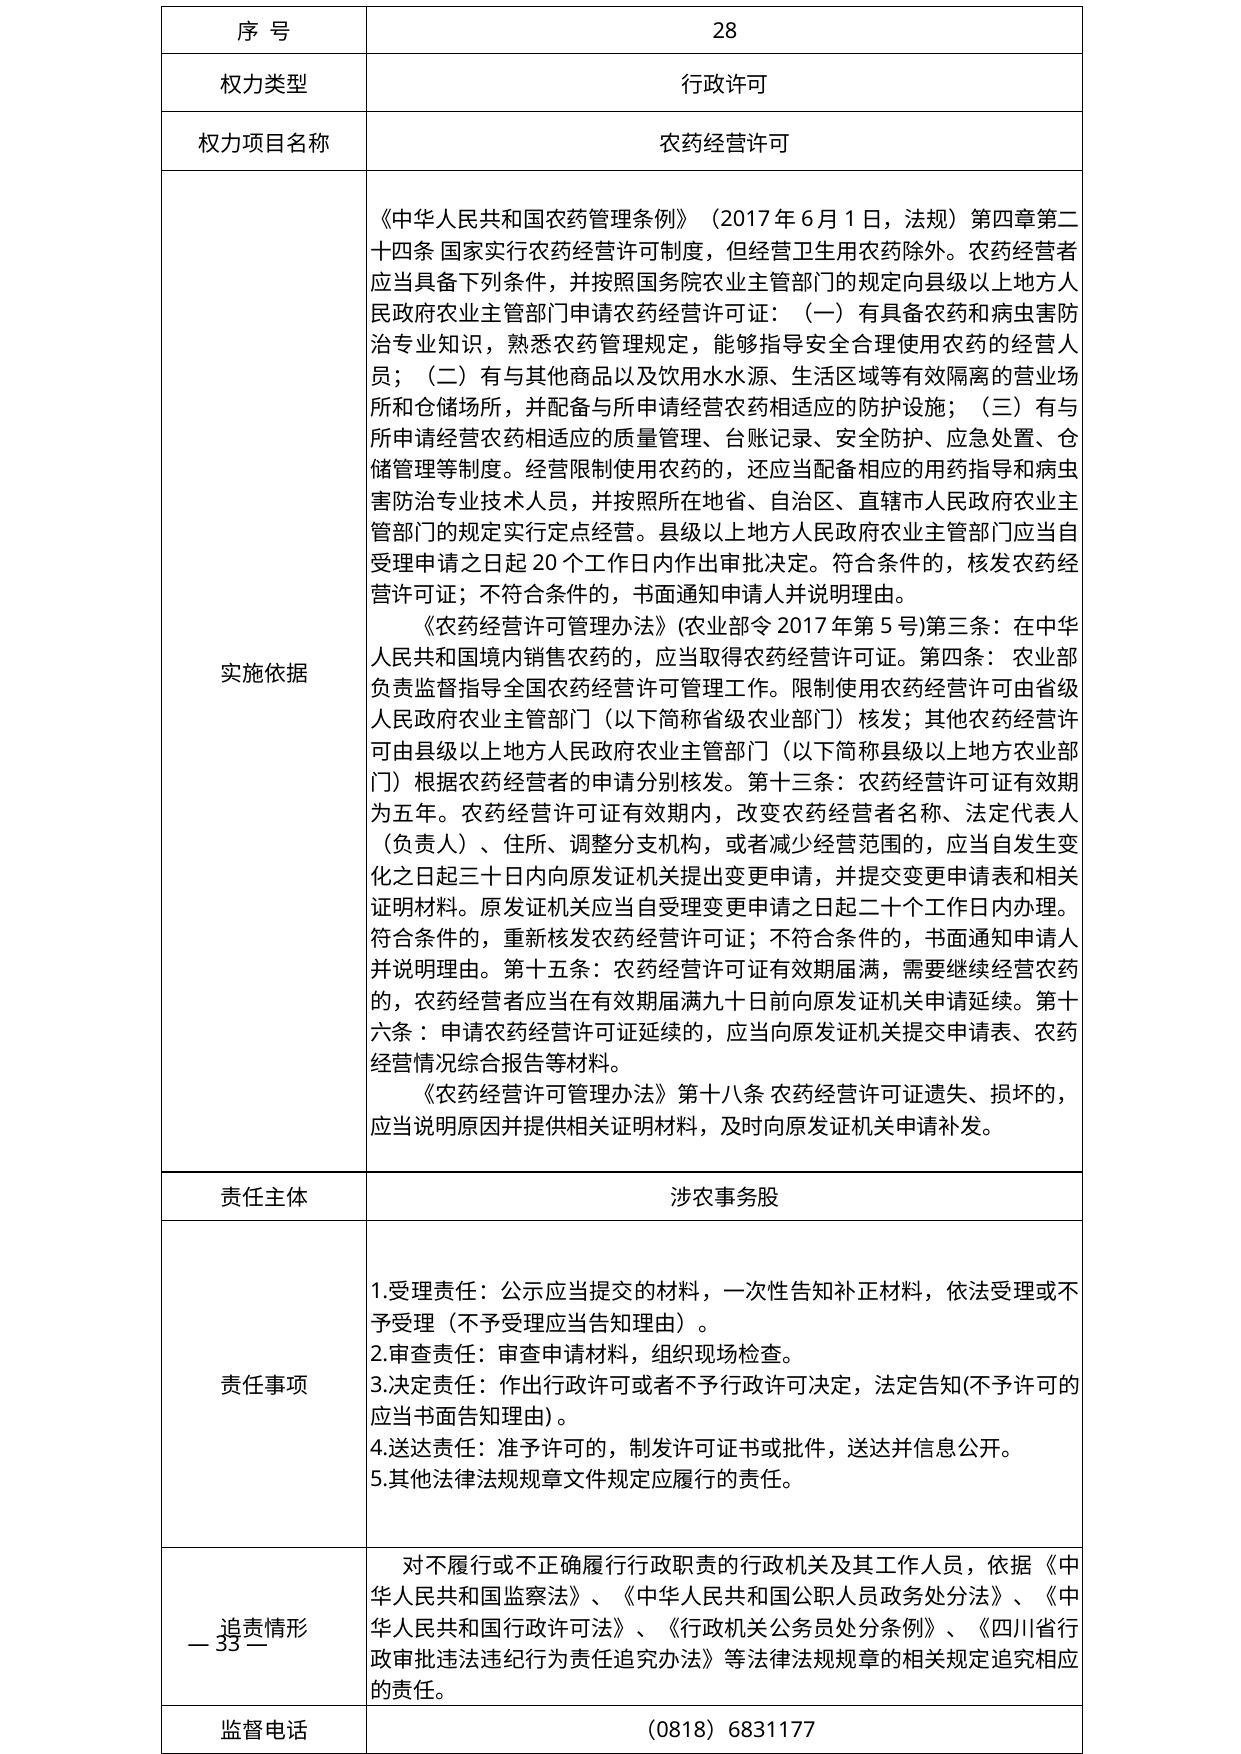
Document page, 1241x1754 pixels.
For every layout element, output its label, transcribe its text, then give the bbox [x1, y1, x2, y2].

table_cell 监督电话 [162, 1706, 366, 1753]
table_cell （0818）6831177 [367, 1706, 1082, 1753]
table_cell 权力类型 [162, 54, 366, 111]
table_header 序 号 [162, 7, 366, 53]
table_cell 追责情形 [162, 1548, 366, 1704]
table_cell 权力项目名称 [162, 112, 366, 170]
table_header 28 [367, 7, 1082, 53]
table_cell 《中华人民共和国农药管理条例》（2017年6月1日，法规）第四章第二十四条 国家实行农药经营许可制度，但经营卫生用农药除外。农药经营者应当具备下列条件，并按照国务院农业主管部门的规定向县级以上地方人民政府农业主管部门申请农药经营许可证：（一）有具备农药和病虫害防治专业知识，熟悉农药管理规定，能够指导安全合理使用农药的经营人员；（二）有与其他商品以及饮用水水源、生活区域等有效隔离的营业场所和仓储场所，并配备与所申请经营农药相适应的防护设施；（三）有与所申请经营农药相适应的质量管理、台账记录、安全防护、应急处置、仓储管理等制度。经营限制使用农药的，还应当配备相应的用药指导和病虫害防治专业技术人员，并按照所在地省、自治区、直辖市人民政府农业主管部门的规定实行定点经营。县级以上地方人民政府农业主管部门应当自受理申请之日起20个工作日内作出审批决定。符合条件的，核发农药经营许可证；不符合条件的，书面通知申请人并说明理由。 《农药经营许可管理办法》(农业部令2017年第5号)第三条：在中华人民共和国境内销售农药的，应当取得农药经营许可证。第四条： 农业部负责监督指导全国农药经营许可管理工作。限制使用农药经营许可由省级人民政府农业主管部门（以下简称省级农业部门）核发；其他农药经营许可由县级以上地方人民政府农业主管部门（以下简称县级以上地方农业部门）根据农药经营者的申请分别核发。第十三条：农药经营许可证有效期为五年。农药经营许可证有效期内，改变农药经营者名称、法定代表人（负责人）、住所、调整分支机构，或者减少经营范围的，应当自发生变化之日起三十日内向原发证机关提出变更申请，并提交变更申请表和相关证明材料。原发证机关应当自受理变更申请之日起二十个工作日内办理。符合条件的，重新核发农药经营许可证；不符合条件的，书面通知申请人并说明理由。第十五条：农药经营许可证有效期届满，需要继续经营农药的，农药经营者应当在有效期届满九十日前向原发证机关申请延续。第十六条 ：申请农药经营许可证延续的，应当向原发证机关提交申请表、农药经营情况综合报告等材料。 《农药经营许可管理办法》第十八条 农药经营许可证遗失、损坏的，应当说明原因并提供相关证明材料，及时向原发证机关申请补发。 [367, 171, 1082, 1171]
table_cell 对不履行或不正确履行行政职责的行政机关及其工作人员，依据《中华人民共和国监察法》、《中华人民共和国公职人员政务处分法》、《中华人民共和国行政许可法》、《行政机关公务员处分条例》、《四川省行政审批违法违纪行为责任追究办法》等法律法规规章的相关规定追究相应的责任。 [367, 1548, 1082, 1704]
table_cell 涉农事务股 [367, 1173, 1082, 1219]
table_cell 1.受理责任：公示应当提交的材料，一次性告知补正材料，依法受理或不予受理（不予受理应当告知理由）。 2.审查责任：审查申请材料，组织现场检查。 3.决定责任：作出行政许可或者不予行政许可决定，法定告知(不予许可的应当书面告知理由) 。 4.送达责任：准予许可的，制发许可证书或批件，送达并信息公开。 5.其他法律法规规章文件规定应履行的责任。 [367, 1221, 1082, 1547]
table_cell 责任事项 [162, 1221, 366, 1547]
table_cell 行政许可 [367, 54, 1082, 111]
table_cell 农药经营许可 [367, 112, 1082, 170]
table_cell 实施依据 [162, 171, 366, 1171]
table_cell 责任主体 [162, 1173, 366, 1219]
